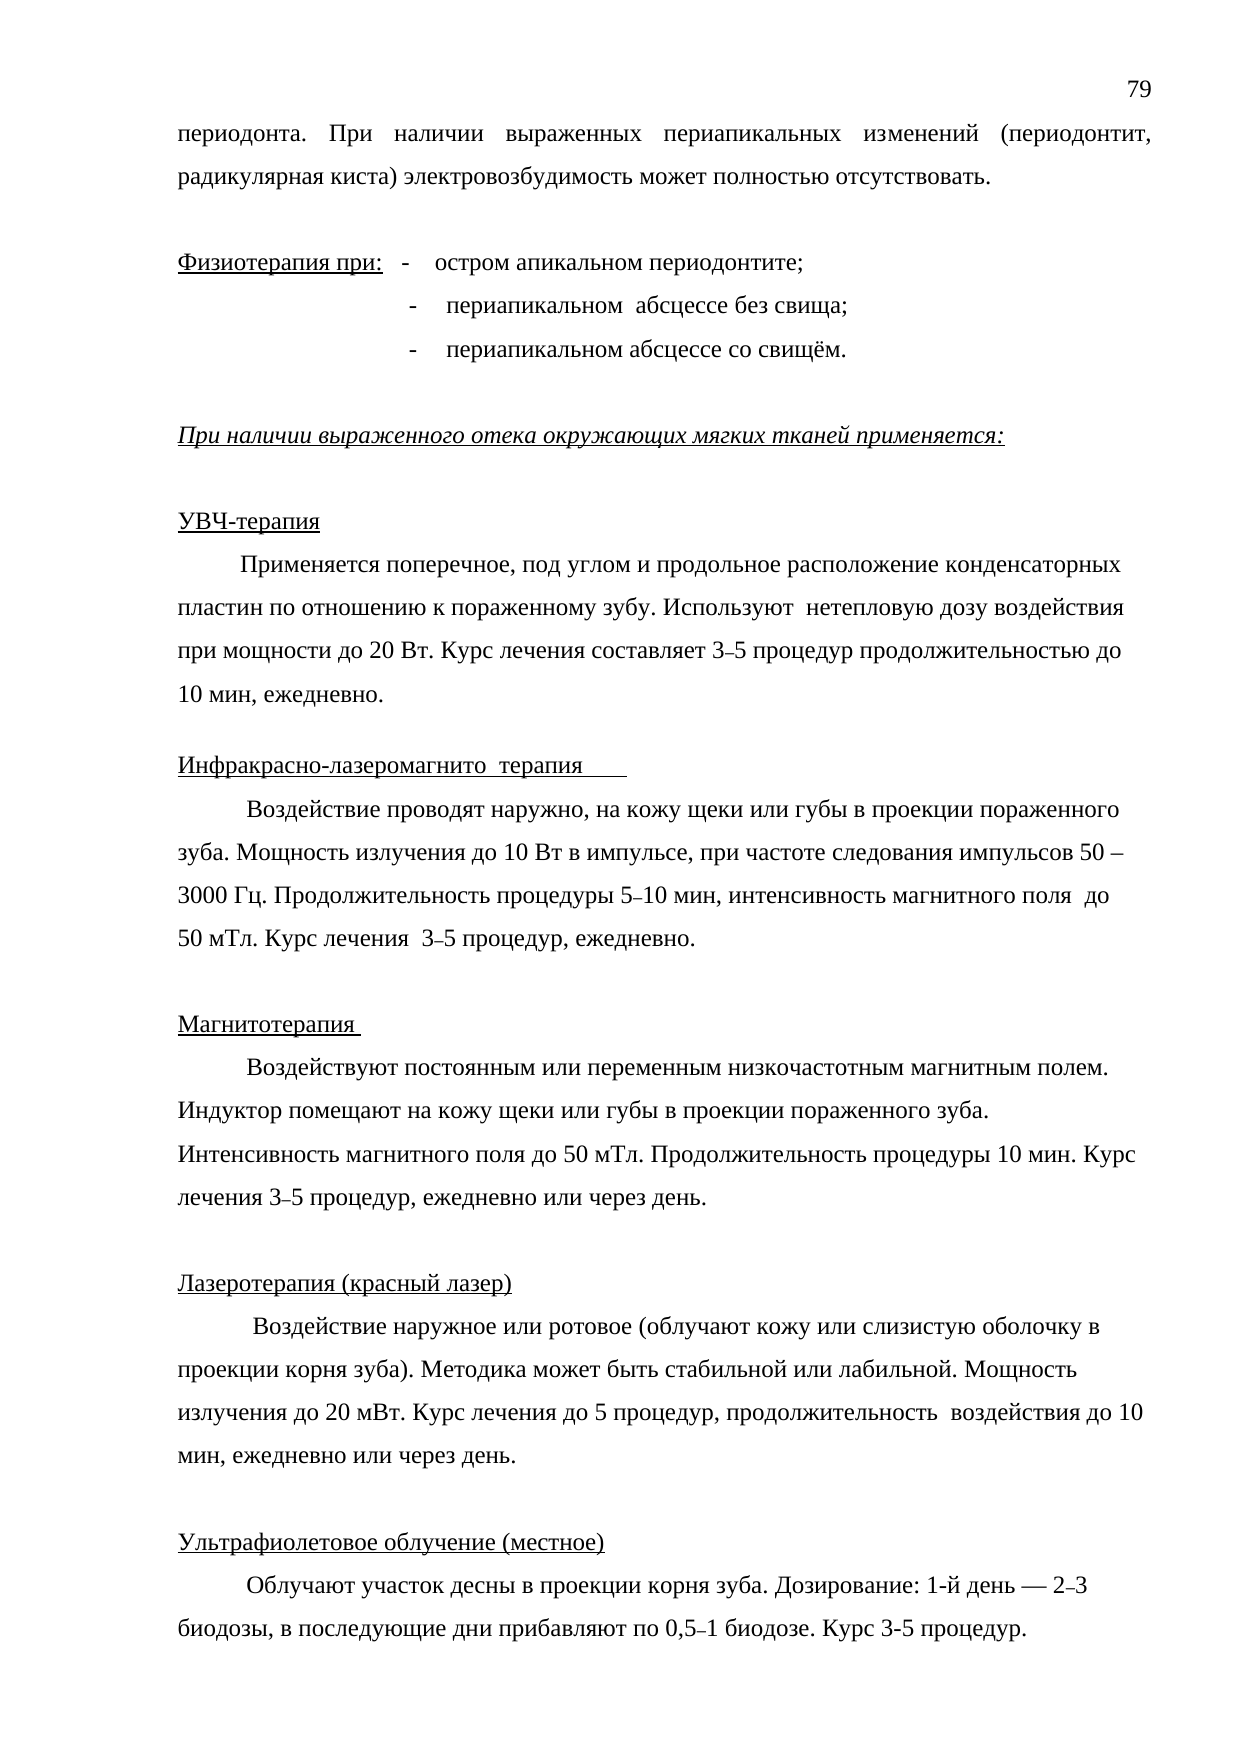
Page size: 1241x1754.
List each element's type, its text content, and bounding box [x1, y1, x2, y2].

text Облучают участок десны в проекции корня зуба. Дозирование: 1-й день — 2–3 биодозы, в последующие дни прибавляют по 0,5–1 биодозе. Курс 3-5 процедур. [177, 1570, 1152, 1642]
text УВЧ-терапия [177, 506, 1152, 535]
text Лазеротерапия (красный лазер) [177, 1268, 1152, 1297]
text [177, 118, 1152, 190]
list периапикальном абсцессе со свищём. [408, 334, 1152, 362]
text 50 мТл. Курс лечения 3–5 процедур, ежедневно. [177, 923, 1152, 952]
text Воздействие проводят наружно, на кожу щеки или губы в проекции пораженного зуба. Мощность излучения до 10 Вт в импульсе, при частоте следования импульсов 50 – 3000 Гц. Продолжительность процедуры 5–10 мин, интенсивность магнитного поля до [177, 794, 1152, 909]
list периапикальном абсцессе без свища; [408, 291, 1152, 319]
text Физиотерапия при: - остром апикальном периодонтите; [177, 247, 1152, 276]
text Магнитотерапия [177, 1009, 1152, 1038]
text При наличии выраженного отека окружающих мягких тканей применяется: [177, 420, 1152, 449]
text Воздействуют постоянным или переменным низкочастотным магнитным полем. Индуктор помещают на кожу щеки или губы в проекции пораженного зуба. Интенсивность магнитного поля до 50 мТл. Продолжительность процедуры 10 мин. Курс лечения 3–5 процедур, ежедневно или через день. [177, 1052, 1152, 1211]
text Инфракрасно-лазеромагнито терапия [177, 751, 1152, 779]
text Ультрафиолетовое облучение (местное) [177, 1527, 1152, 1556]
text Воздействие наружное или ротовое (облучают кожу или слизистую оболочку в проекции корня зуба). Методика может быть стабильной или лабильной. Мощность излучения до 20 мВт. Курс лечения до 5 процедур, продолжительность воздействия до 10 мин, ежедневно или через день. [177, 1311, 1152, 1469]
text Применяется поперечное, под углом и продольное расположение конденсаторных пластин по отношению к пораженному зубу. Используют нетепловую дозу воздействия при мощности до 20 Вт. Курс лечения составляет 3–5 процедур продолжительностью до 10 мин, ежедневно. [177, 549, 1152, 707]
